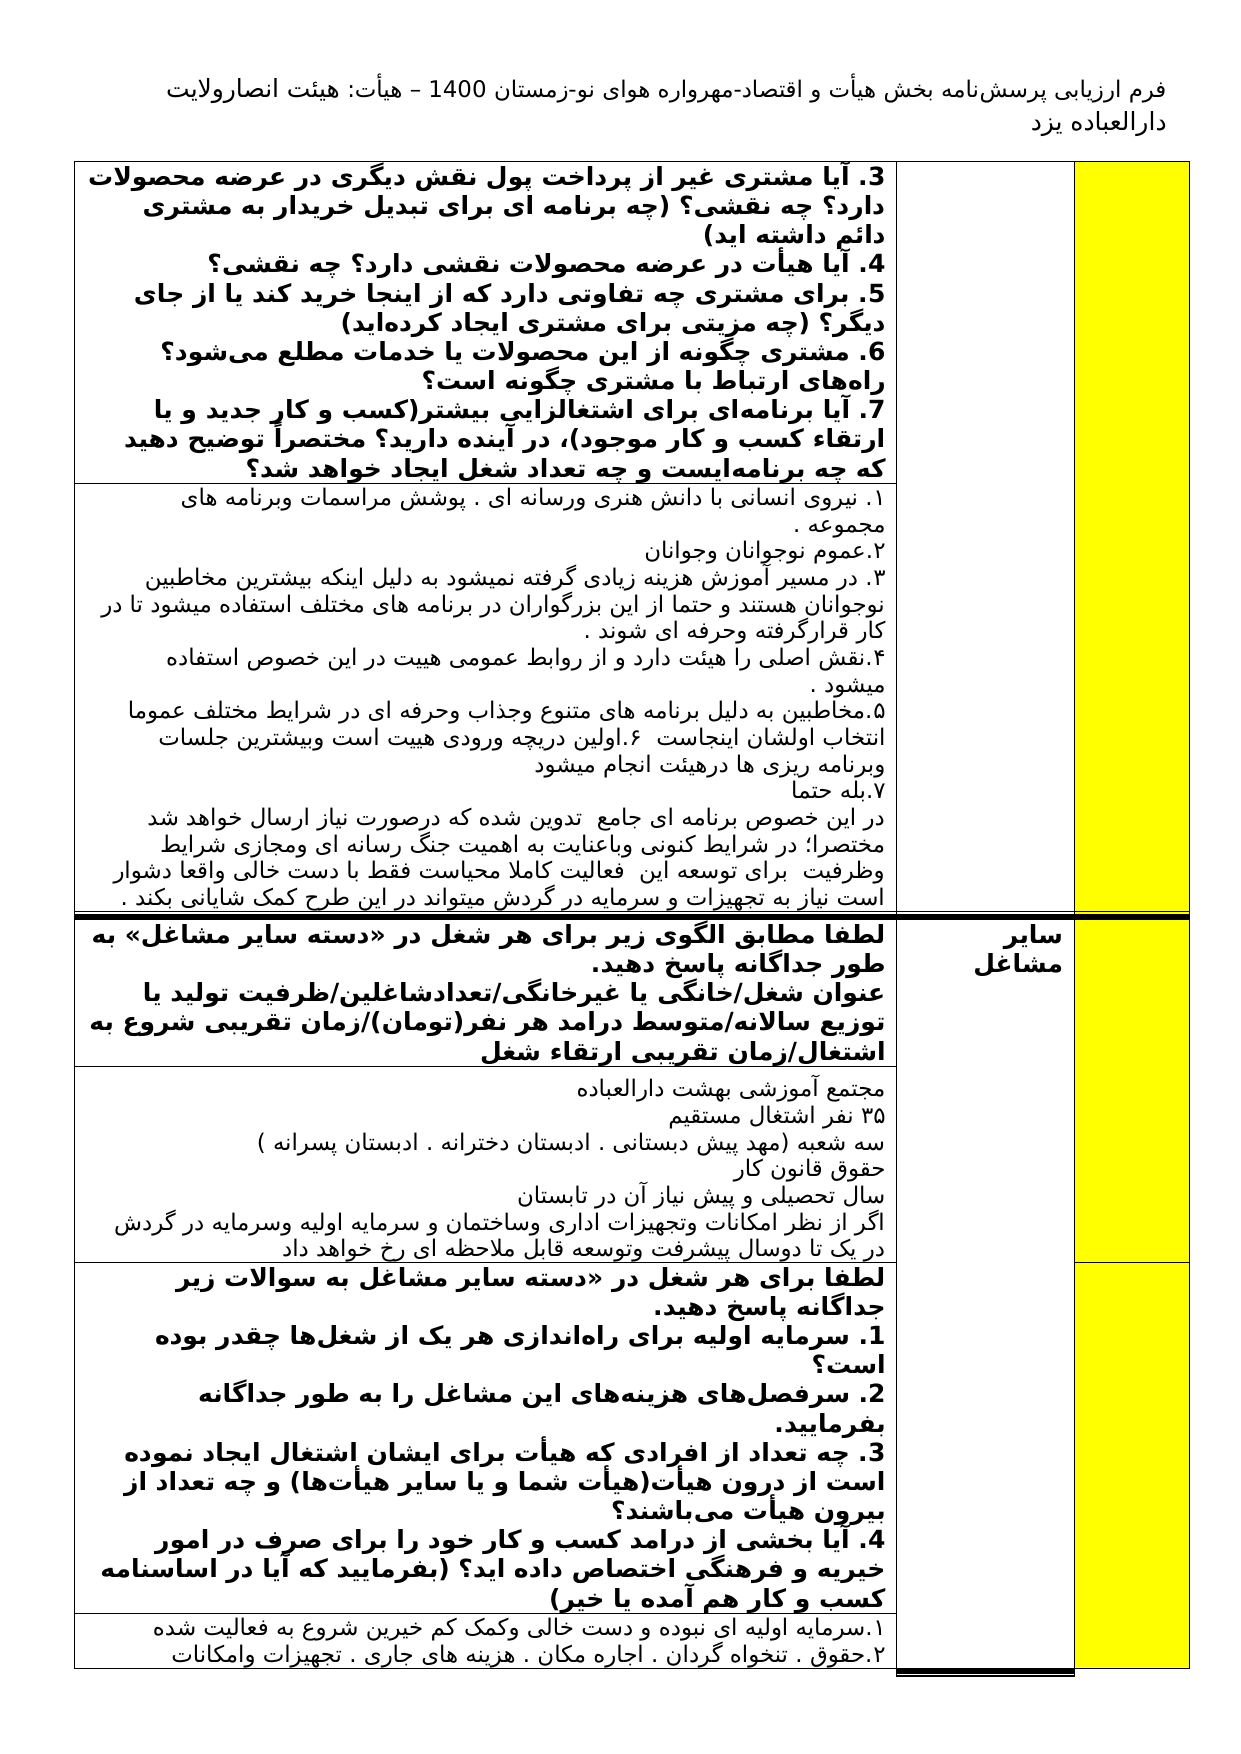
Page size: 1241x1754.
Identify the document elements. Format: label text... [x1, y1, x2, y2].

table_cell ۱. نیروی انسانی با دانش هنری ورسانه ای . پوشش مراسمات وبرنامه های مجموعه . ۲.عموم نوجوانان وجوانان ۳‌. در مسیر آموزش هزینه زیادی گرفته نمیشود به دلیل اینکه بیشترین مخاطبین نوجوانان هستند و حتما از این بزرگواران در برنامه های مختلف استفاده میشود تا در کار قرارگرفته وحرفه ای شوند . ۴.نقش اصلی را هیئت دارد و از روابط عمومی هییت در این خصوص استفاده میشود . ۵.مخاطبین به دلیل برنامه های متنوع وجذاب وحرفه ای در شرایط مختلف عموما انتخاب اولشان اینجاست ۶.اولین دریچه ورودی هییت است وبیشترین جلسات وبرنامه ریزی ها درهیئت انجام میشود ۷.بله حتما در این خصوص برنامه ای جامع تدوین شده که درصورت نیاز ارسال خواهد شد مختصرا؛ در شرایط کنونی وباعنایت به اهمیت جنگ رسانه ای ومجازی شرایط وظرفیت برای توسعه این فعالیت کاملا محیاست فقط با دست خالی واقعا دشوار است نیاز به تجهیزات و سرمایه در گردش میتواند در این طرح کمک شایانی بکند . [75, 484, 896, 911]
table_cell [75, 162, 896, 483]
table_cell سایر مشاغل [897, 920, 1074, 1667]
table_cell لطفا مطابق الگوی زیر برای هر شغل در «دسته سایر مشاغل» به طور جداگانه پاسخ دهید. عنوان شغل/خانگی یا غیرخانگی/تعدادشاغلین/ظرفیت تولید یا توزیع سالانه/متوسط درامد هر نفر(تومان)/زمان تقریبی شروع به اشتغال/زمان تقریبی ارتقاء شغل [75, 920, 896, 1066]
table_cell [1075, 920, 1189, 1262]
table_cell مجتمع آموزشی بهشت دارالعباده ۳۵ نفر اشتغال مستقیم سه شعبه (مهد پیش دبستانی . ادبستان دخترانه . ادبستان پسرانه ) حقوق قانون کار سال تحصیلی و پیش نیاز آن در تابستان اگر از نظر امکانات وتجهیزات اداری وساختمان و سرمایه اولیه وسرمایه در گردش در یک تا دوسال پیشرفت وتوسعه قابل ملاحظه ای رخ خواهد داد [75, 1067, 896, 1262]
table_cell [1075, 1263, 1189, 1667]
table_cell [75, 1614, 896, 1667]
table_cell لطفا برای هر شغل در «دسته سایر مشاغل به سوالات زیر جداگانه پاسخ دهید. 1. سرمایه اولیه برای راه‌اندازی هر یک از شغل‌ها چقدر بوده است؟ 2. سرفصل‌های هزینه‌های این مشاغل را به طور جداگانه بفرمایید. 3. چه تعداد از افرادی که هیأت برای ایشان اشتغال ایجاد نموده است از درون هیأت(هیأت شما و یا سایر هیأت‌ها) و چه تعداد از بیرون هیأت می‌باشند؟ 4. آیا بخشی از درامد کسب و کار خود را برای صرف در امور خیریه و فرهنگی اختصاص داده اید؟ (بفرمایید که آیا در اساسنامه کسب و کار هم آمده یا خیر) [75, 1263, 896, 1613]
table_cell [1075, 162, 1189, 911]
